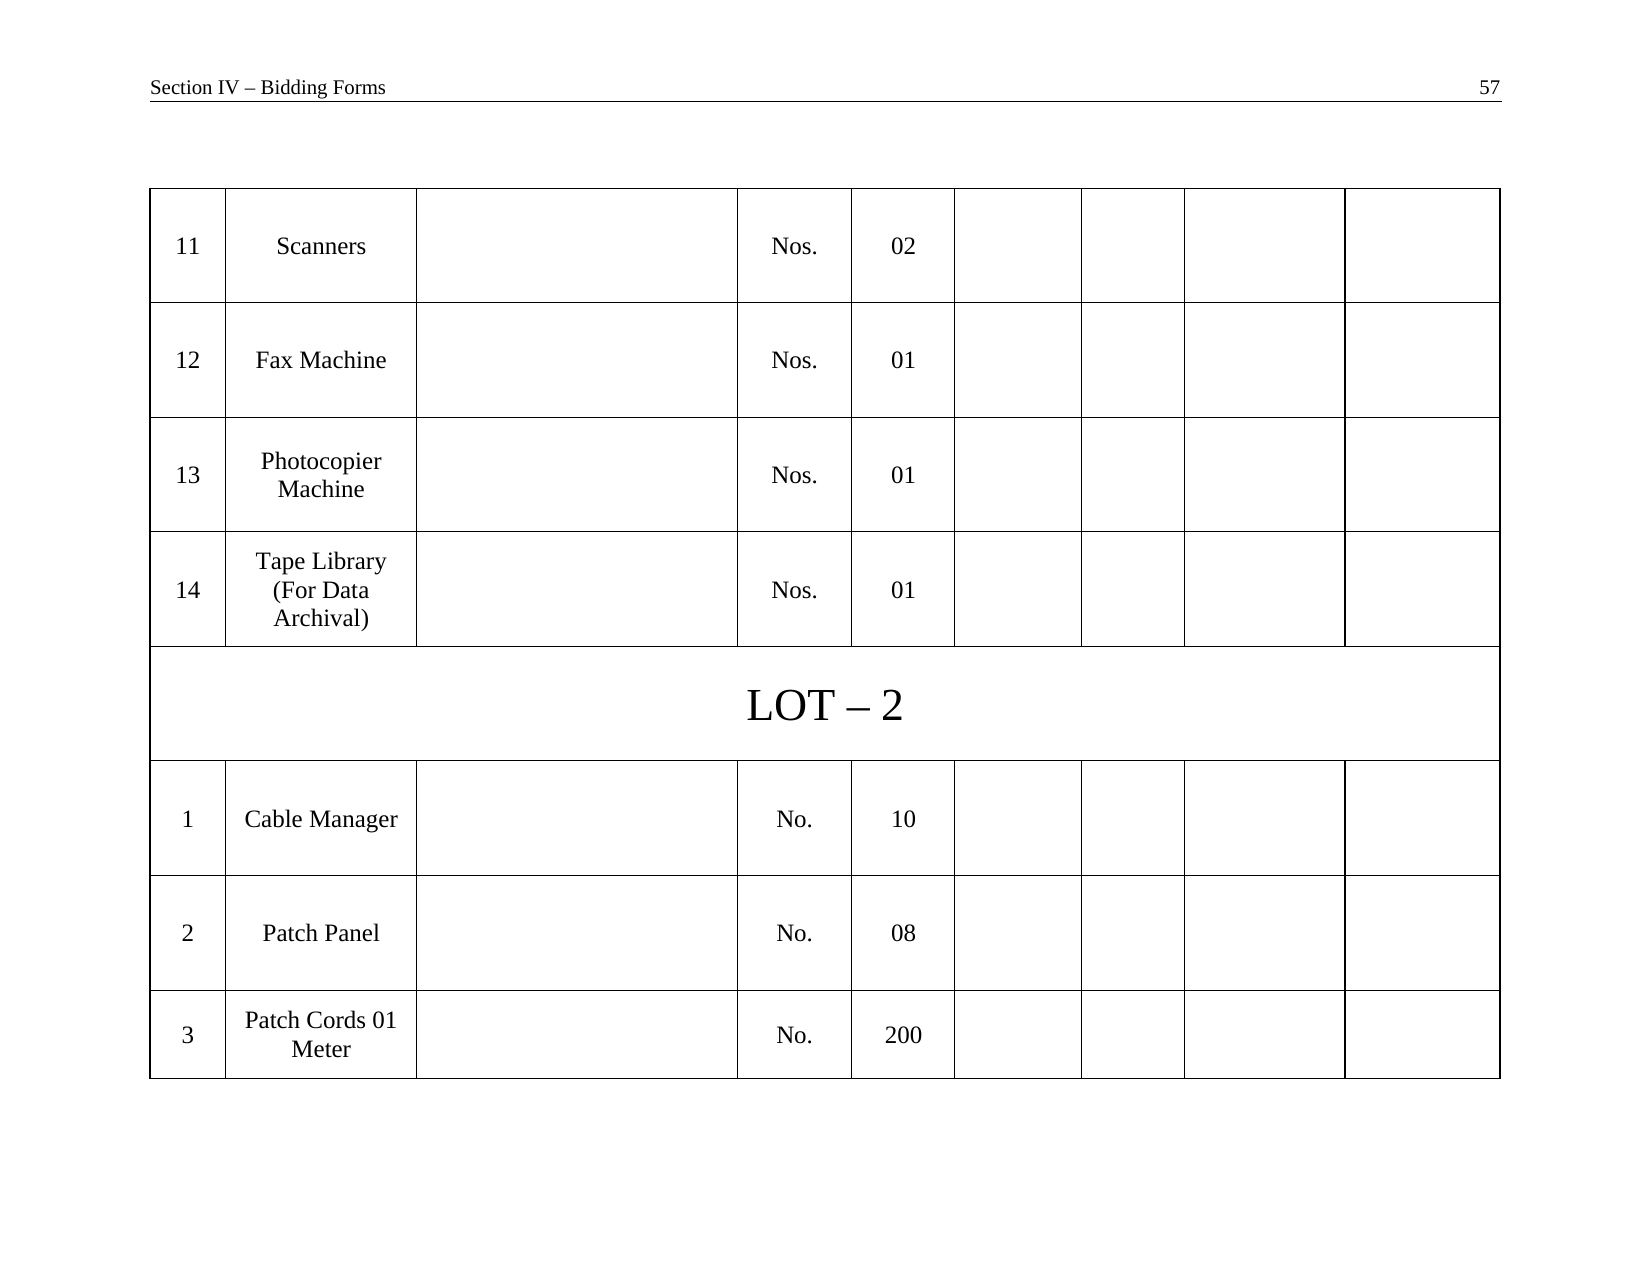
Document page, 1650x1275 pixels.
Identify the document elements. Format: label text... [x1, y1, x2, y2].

table_cell [417, 761, 737, 875]
table_cell 12 [151, 303, 225, 417]
table_cell [1185, 761, 1344, 875]
table_cell 13 [151, 418, 225, 531]
table_cell No. [738, 876, 851, 989]
table_cell Tape Library (For Data Archival) [226, 532, 416, 646]
table_cell [1346, 532, 1499, 646]
table_cell 02 [852, 189, 954, 302]
table_cell [955, 418, 1081, 531]
table_cell LOT – 2 [151, 647, 1499, 760]
table_cell Nos. [738, 303, 851, 417]
table_cell Scanners [226, 189, 416, 302]
table_cell [1185, 303, 1344, 417]
table_cell [1185, 991, 1344, 1078]
table_cell Nos. [738, 418, 851, 531]
table_cell Patch Cords 01 Meter [226, 991, 416, 1078]
table_cell [1082, 876, 1184, 989]
table_cell Nos. [738, 189, 851, 302]
table_cell 14 [151, 532, 225, 646]
table_cell [1346, 991, 1499, 1078]
table_cell 200 [852, 991, 954, 1078]
table_cell [1185, 876, 1344, 989]
table_cell [955, 991, 1081, 1078]
table_cell [1346, 761, 1499, 875]
table_cell [1082, 761, 1184, 875]
table_cell 01 [852, 418, 954, 531]
table_cell [1346, 418, 1499, 531]
table_cell 01 [852, 303, 954, 417]
table_cell 01 [852, 532, 954, 646]
table_cell Patch Panel [226, 876, 416, 989]
table_cell 08 [852, 876, 954, 989]
table_cell Cable Manager [226, 761, 416, 875]
table_cell [955, 189, 1081, 302]
table_cell [955, 303, 1081, 417]
table_cell [1082, 532, 1184, 646]
table_cell No. [738, 991, 851, 1078]
table_cell [1346, 876, 1499, 989]
table_cell Nos. [738, 532, 851, 646]
table_cell 1 [151, 761, 225, 875]
table_cell Photocopier Machine [226, 418, 416, 531]
table_cell [1082, 418, 1184, 531]
table_cell [417, 418, 737, 531]
table_cell 10 [852, 761, 954, 875]
table_cell [417, 303, 737, 417]
table_cell 2 [151, 876, 225, 989]
table_cell [1185, 418, 1344, 531]
table_cell [417, 876, 737, 989]
table_cell [1185, 189, 1344, 302]
table_cell [1082, 303, 1184, 417]
table_cell [955, 761, 1081, 875]
table_cell [1346, 189, 1499, 302]
table_cell [1346, 303, 1499, 417]
table_cell [1082, 189, 1184, 302]
table_cell [955, 876, 1081, 989]
table_cell Fax Machine [226, 303, 416, 417]
table_cell [417, 991, 737, 1078]
table_cell No. [738, 761, 851, 875]
table_cell [417, 532, 737, 646]
table_cell [955, 532, 1081, 646]
table_cell 11 [151, 189, 225, 302]
table_cell 3 [151, 991, 225, 1078]
table_cell [1185, 532, 1344, 646]
table_cell [1082, 991, 1184, 1078]
table_cell [417, 189, 737, 302]
